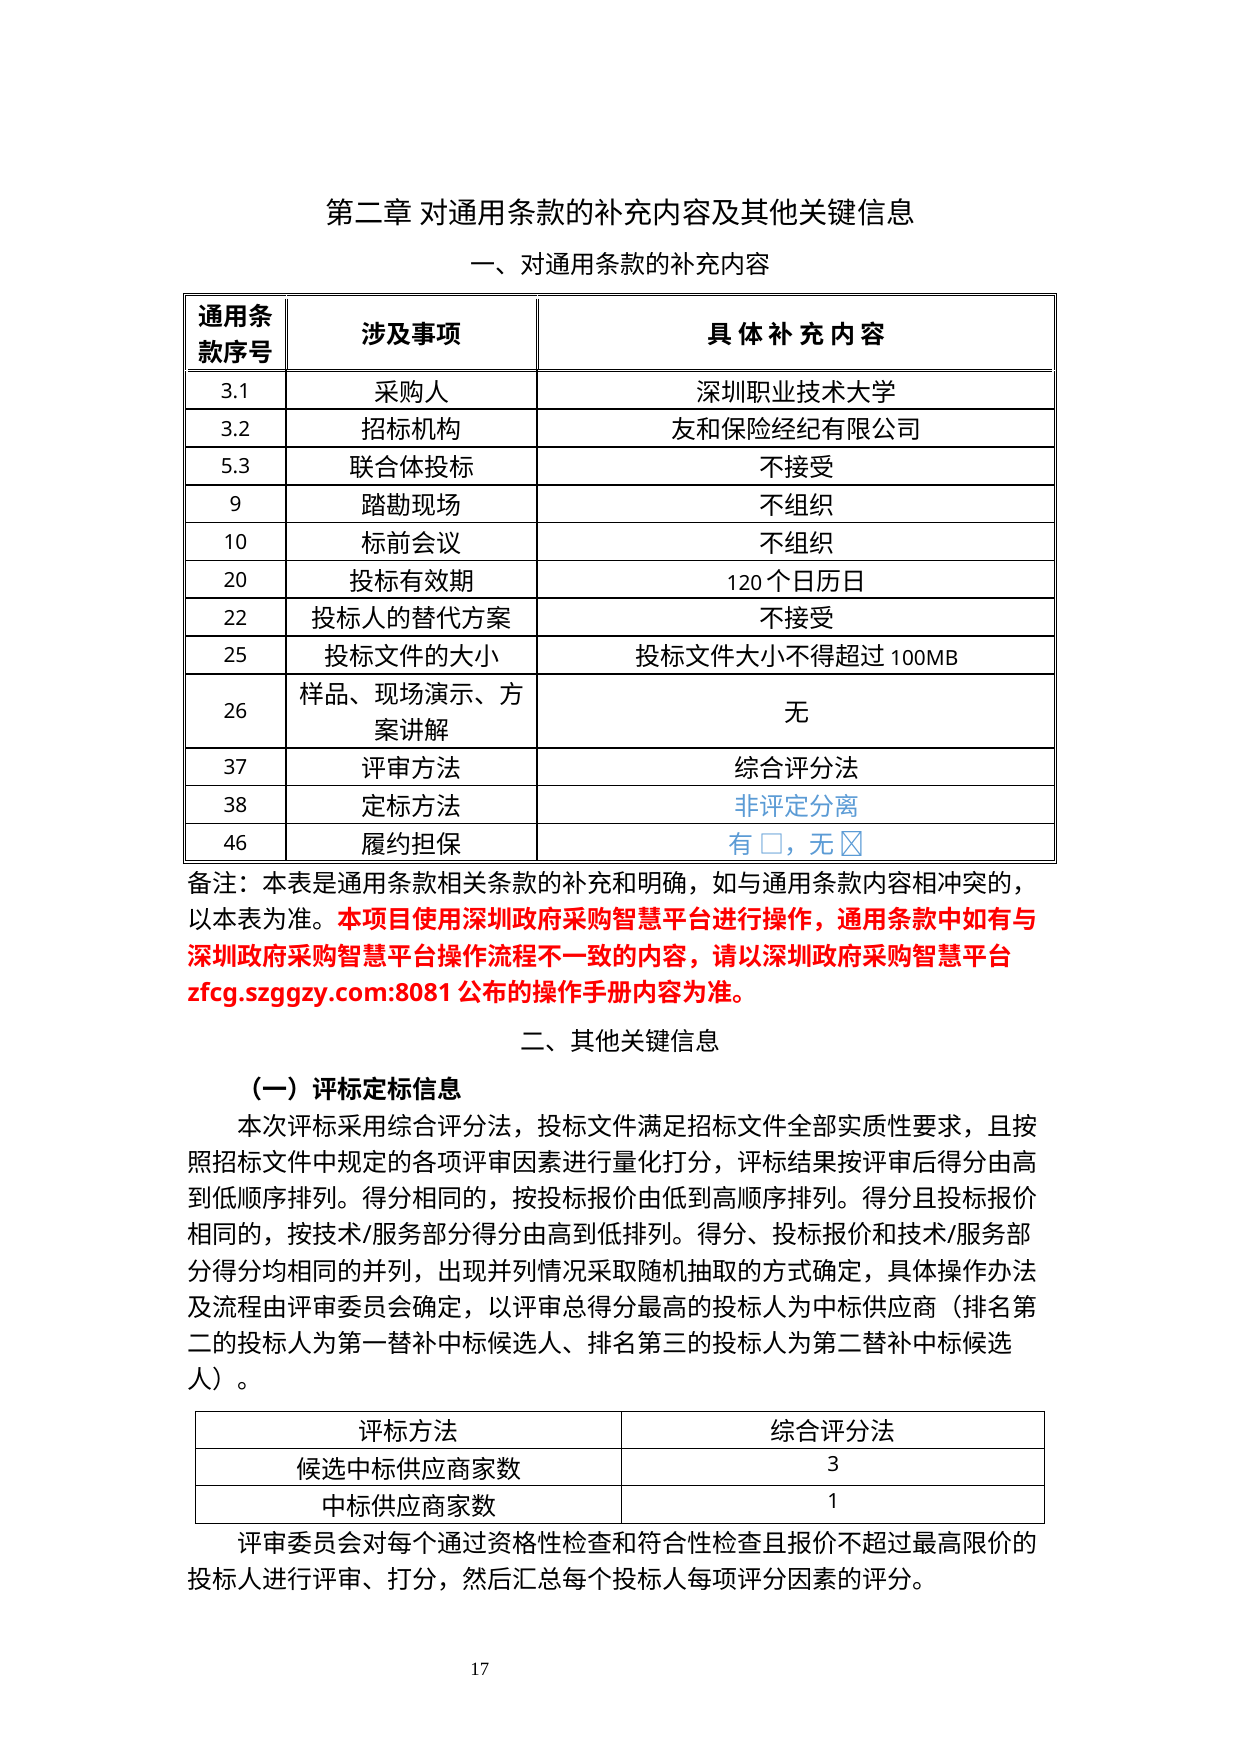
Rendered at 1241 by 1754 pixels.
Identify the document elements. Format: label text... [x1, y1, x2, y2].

subtitle 二、其他关键信息 [187, 1021, 1053, 1057]
table_cell 评审方法 [287, 749, 536, 785]
table_cell 履约担保 [287, 824, 536, 860]
table_header 评标方法 [196, 1412, 621, 1448]
table_cell 3.1 [184, 369, 285, 408]
subtitle 第二章 对通用条款的补充内容及其他关键信息 [187, 190, 1053, 232]
table_cell 5.3 [186, 448, 285, 484]
table_cell 120个日历日 [538, 561, 1054, 597]
table_cell 深圳职业技术大学 [538, 369, 1056, 408]
text （一）评标定标信息 [187, 1070, 1053, 1106]
text 备注：本表是通用条款相关条款的补充和明确，如与通用条款内容相冲突的，以本表为准。本项目使用深圳政府采购智慧平台进行操作，通用条款中如有与深圳政府采购智慧平台操作流程不一致的内容，请以深圳政府采购智慧平台zfcg.szggzy.com:8081公布的操作手册内容为准。 [187, 864, 1053, 1008]
table_cell 25 [186, 637, 285, 673]
table_cell 非评定分离 [538, 786, 1054, 823]
table_cell 踏勘现场 [287, 486, 536, 522]
table_cell 标前会议 [287, 523, 536, 559]
table_cell 候选中标供应商家数 [196, 1449, 621, 1485]
table_cell 38 [186, 786, 285, 823]
table_cell 不接受 [538, 448, 1054, 484]
table_cell 不接受 [538, 599, 1054, 635]
table_cell 友和保险经纪有限公司 [538, 410, 1054, 446]
subtitle 一、对通用条款的补充内容 [187, 244, 1053, 281]
table_cell 采购人 [287, 372, 536, 408]
text 评审委员会对每个通过资格性检查和符合性检查且报价不超过最高限价的投标人进行评审、打分，然后汇总每个投标人每项评分因素的评分。 [187, 1396, 1053, 1596]
table_cell 22 [186, 599, 285, 635]
table_cell 联合体投标 [287, 448, 536, 484]
table_cell 1 [622, 1486, 1044, 1523]
table_header 涉及事项 [286, 296, 537, 369]
table_header 具 体 补 充 内 容 [537, 296, 1054, 369]
table_cell 20 [186, 561, 285, 597]
table_cell 定标方法 [287, 786, 536, 823]
table_cell 无 [538, 675, 1054, 747]
table_cell 投标文件的大小 [287, 637, 536, 673]
table_cell 26 [186, 675, 285, 747]
table_cell 46 [186, 824, 285, 860]
table_cell 综合评分法 [538, 749, 1054, 785]
table_cell 投标文件大小不得超过100MB [538, 637, 1054, 673]
table_cell 3.2 [186, 410, 285, 446]
table_header 通用条款序号 [186, 296, 286, 369]
table_cell 招标机构 [287, 410, 536, 446]
text 本次评标采用综合评分法，投标文件满足招标文件全部实质性要求，且按照招标文件中规定的各项评审因素进行量化打分，评标结果按评审后得分由高到低顺序排列。得分相同的，按投标报价由低到高顺序排列。得分且投标报价相同的，按技术/服务部分得分由高到低排列。得分、投标报价和技术/服务部分得分均相同的并列，出现并列情况采取随机抽取的方式确定，具体操作办法及流程由评审委员会确定，以评审总得分最高的投标人为中标供应商（排名第二的投标人为第一替补中标候选人、排名第三的投标人为第二替补中标候选人）。 [187, 1106, 1053, 1396]
table_cell 有 □，无 [538, 824, 1054, 860]
table_cell 不组织 [538, 523, 1054, 559]
table_cell 不组织 [538, 486, 1054, 522]
table_header 综合评分法 [622, 1412, 1044, 1448]
table_cell 样品、现场演示、方案讲解 [287, 675, 536, 747]
table_cell 10 [186, 523, 285, 559]
table_cell 投标人的替代方案 [287, 599, 536, 635]
table_cell 37 [186, 749, 285, 785]
table_cell 9 [186, 486, 285, 522]
table_cell 3 [622, 1449, 1044, 1485]
table_cell 中标供应商家数 [196, 1486, 621, 1523]
table_cell 投标有效期 [287, 561, 536, 597]
